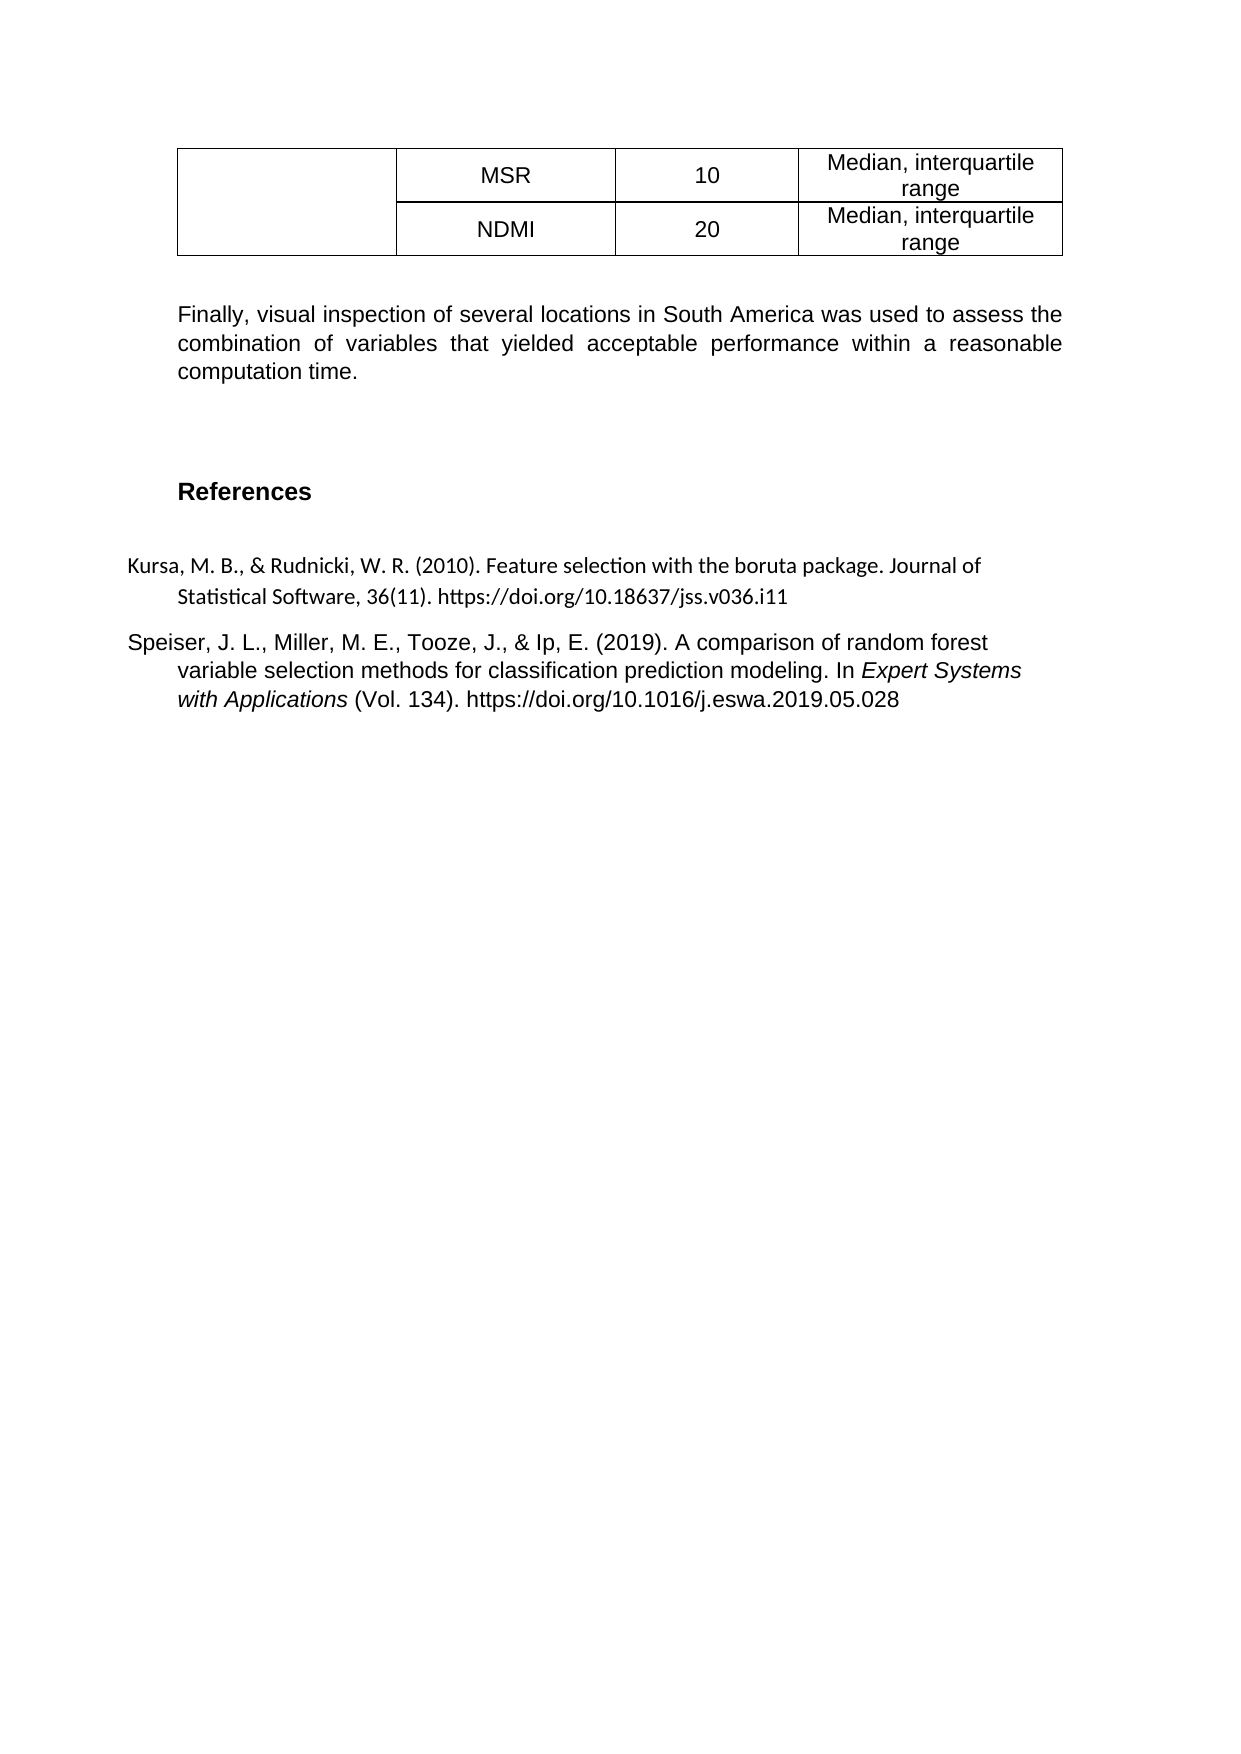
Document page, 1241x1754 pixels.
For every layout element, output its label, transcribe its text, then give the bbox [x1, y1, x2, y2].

table_cell Median, interquartile range [799, 203, 1062, 255]
table_cell 20 [616, 203, 798, 255]
text Finally, visual inspection of several locations in South America was used to assess the combination of variables that yielded acceptable performance within a reasonable computation time. [177, 301, 1063, 384]
table_cell MSR [397, 149, 615, 201]
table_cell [799, 149, 1062, 201]
text References [177, 477, 1063, 506]
table_cell 10 [616, 149, 798, 201]
table_cell NDMI [397, 203, 615, 255]
